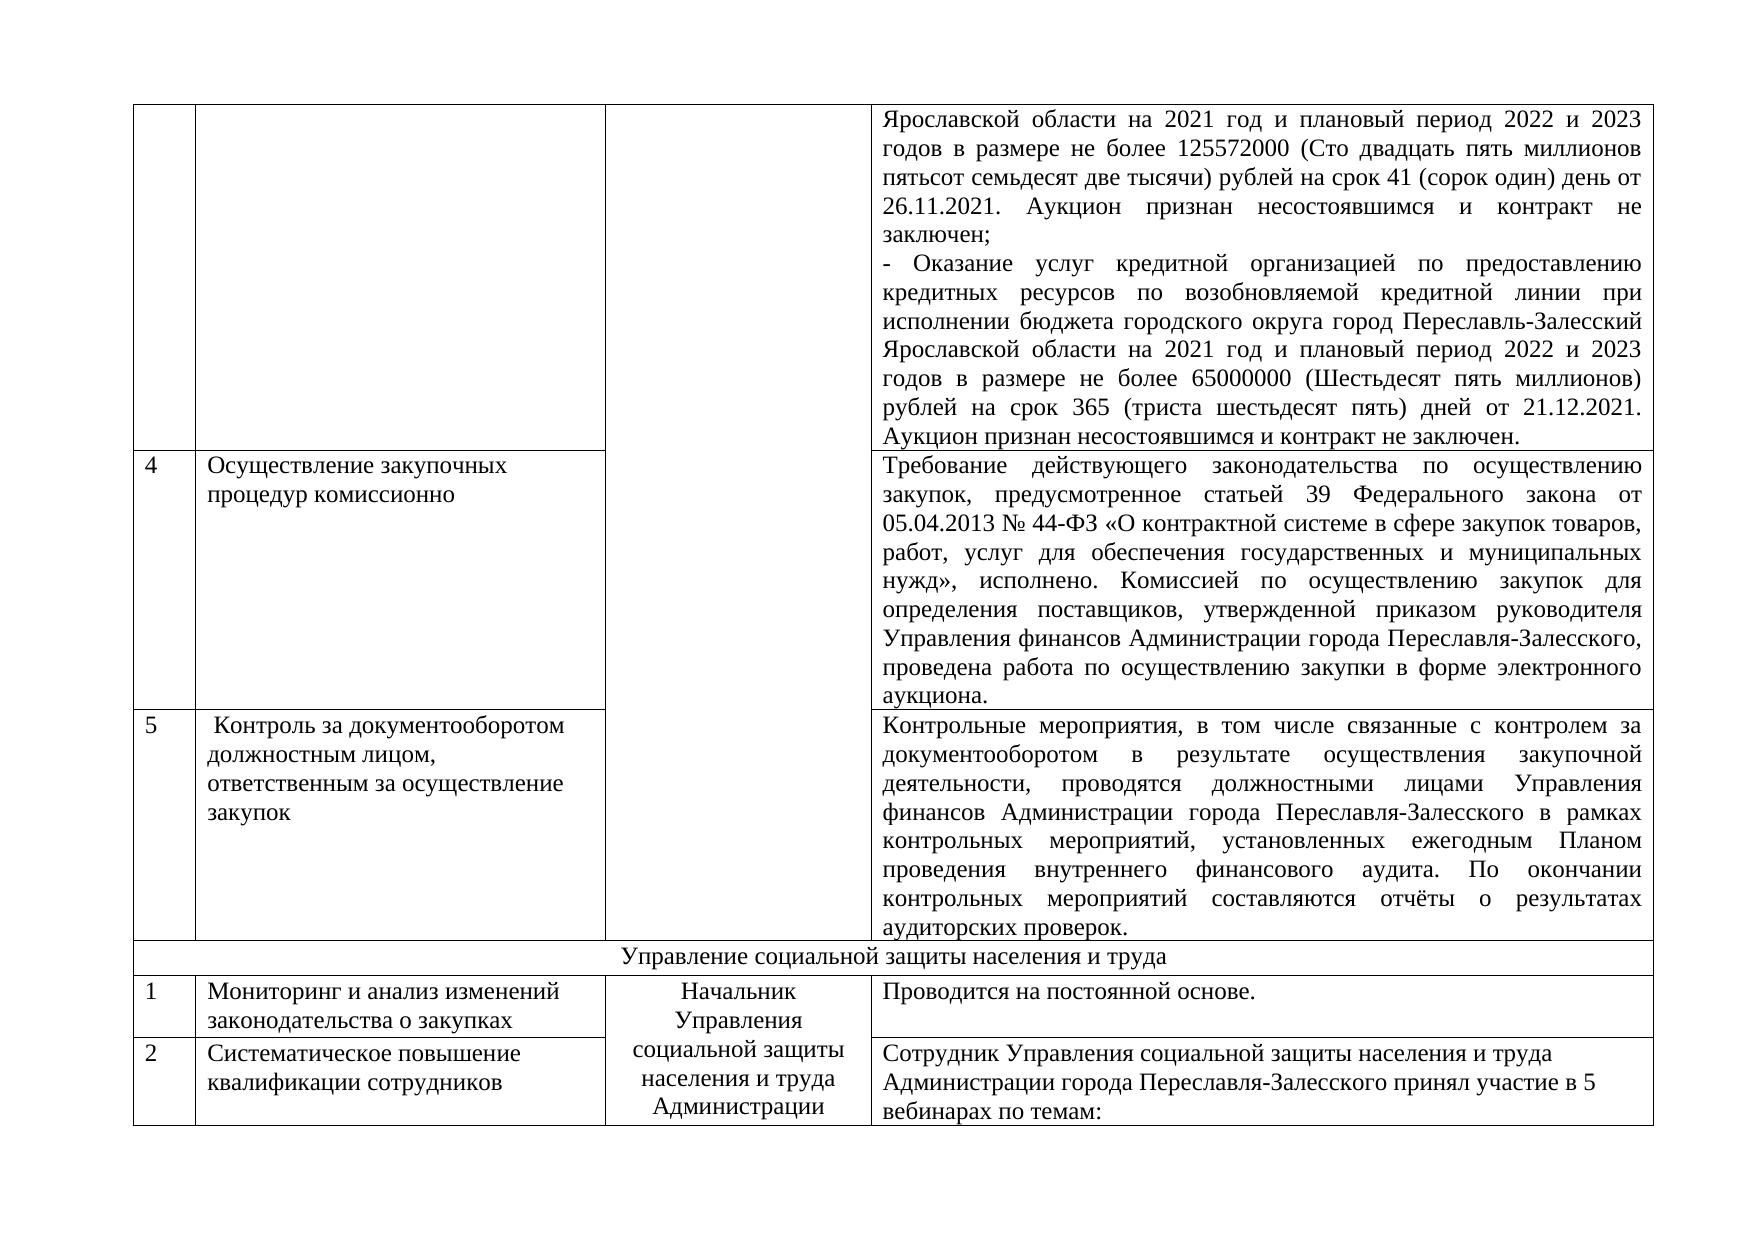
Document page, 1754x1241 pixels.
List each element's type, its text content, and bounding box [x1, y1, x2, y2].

table_cell Мониторинг и анализ изменений законодательства о закупках [196, 976, 605, 1037]
table_cell Требование действующего законодательства по осуществлению закупок, предусмотренное статьей 39 Федерального закона от 05.04.2013 № 44-ФЗ «О контрактной системе в сфере закупок товаров, работ, услуг для обеспечения государственных и муниципальных нужд», исполнено. Комиссией по осуществлению закупок для определения поставщиков, утвержденной приказом руководителя Управления финансов Администрации города Переславля-Залесского, проведена работа по осуществлению закупки в форме электронного аукциона. [872, 451, 1653, 709]
table_cell 4 [134, 451, 195, 709]
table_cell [872, 1038, 1653, 1124]
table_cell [196, 1038, 605, 1124]
table_cell 1 [134, 976, 195, 1037]
table_cell Управление социальной защиты населения и труда [134, 941, 1653, 975]
table_cell Осуществление закупочных процедур комиссионно [196, 451, 605, 709]
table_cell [196, 105, 605, 449]
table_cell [872, 105, 1653, 449]
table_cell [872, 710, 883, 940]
table_cell 3 [134, 105, 195, 449]
table_cell Контрольные мероприятия, в том числе связанные с контролем за документооборотом в результате осуществления закупочной деятельности, проводятся должностными лицами Управления финансов Администрации города Переславля-Залесского в рамках контрольных мероприятий, установленных ежегодным Планом проведения внутреннего финансового аудита. По окончании контрольных мероприятий составляются отчёты о результатах аудиторских проверок. [1128, 710, 1653, 940]
table_cell Контроль за документооборотом должностным лицом, ответственным за осуществление закупок [196, 710, 605, 940]
table_cell 5 [134, 710, 195, 940]
table_cell Начальник Управления социальной защиты населения и труда Администрации города Переславля-Залесского [606, 976, 871, 1124]
table_cell 2 [134, 1038, 195, 1124]
table_cell Проводится на постоянной основе. [872, 976, 1653, 1037]
